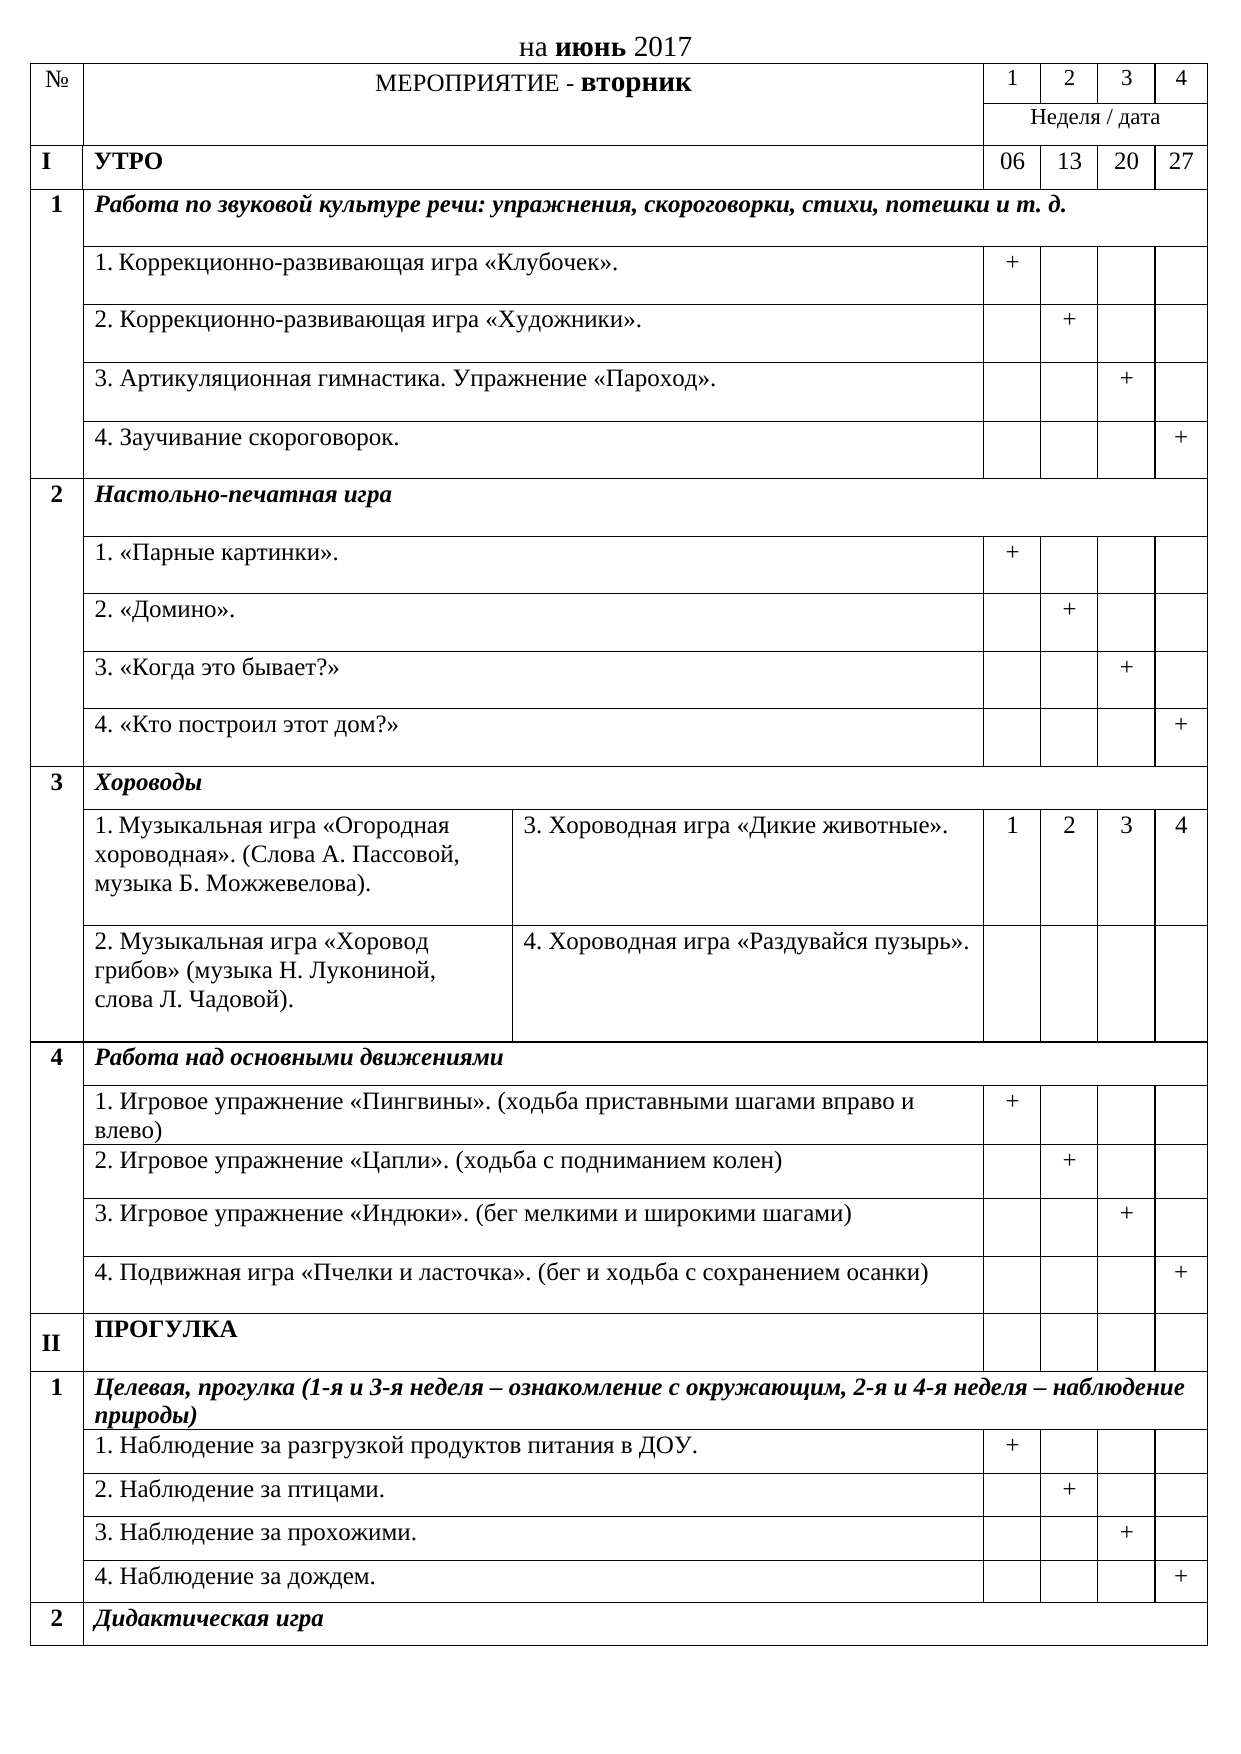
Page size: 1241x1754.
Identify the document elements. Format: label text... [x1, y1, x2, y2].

table_cell [1156, 926, 1207, 1041]
table_cell [984, 363, 1040, 421]
table_cell [984, 1314, 1040, 1371]
table_cell [1041, 1517, 1097, 1560]
table_cell 2. Игровое упражнение «Цапли». (ходьба с подниманием колен) [84, 1145, 983, 1197]
table_cell 2 [31, 1603, 83, 1645]
table_cell [1098, 594, 1154, 651]
table_cell 2. Коррекционно-развивающая игра «Художники». [84, 305, 983, 362]
table_cell 27 [1156, 146, 1207, 188]
table_cell + [1156, 709, 1207, 766]
table_cell [1156, 1430, 1207, 1473]
table_cell 3 [31, 767, 83, 1041]
table_cell 3. Игровое упражнение «Индюки». (бег мелкими и широкими шагами) [84, 1199, 983, 1256]
table_cell [1098, 926, 1154, 1041]
table_cell Работа по звуковой культуре речи: упражнения, скороговорки, стихи, потешки и т. д. [84, 190, 1207, 246]
table_cell + [1041, 594, 1097, 651]
table_cell [1041, 1086, 1097, 1144]
table_cell [1098, 709, 1154, 766]
table_cell [1156, 1086, 1207, 1144]
table_cell 2. Музыкальная игра «Хоровод грибов» (музыка Н. Лукониной, слова Л. Чадовой). [84, 926, 512, 1041]
table_cell [984, 422, 1040, 478]
table_cell 2 [31, 479, 83, 766]
table_cell Настольно-печатная игра [84, 479, 1207, 536]
table_cell [1156, 1314, 1207, 1371]
table_cell 3. «Когда это бывает?» [84, 652, 983, 708]
table_cell + [1041, 1474, 1097, 1516]
table_cell + [984, 1086, 1040, 1144]
table_cell [1098, 305, 1154, 362]
table_cell 4. Подвижная игра «Пчелки и ласточка». (бег и ходьба с сохранением осанки) [84, 1257, 983, 1313]
text на июнь 2017 [29, 29, 1181, 63]
table_cell I [31, 146, 82, 188]
table_cell 4. Наблюдение за дождем. [84, 1561, 983, 1602]
table_cell [1098, 247, 1154, 303]
table_cell 1 [31, 1372, 83, 1602]
table_cell [1156, 1517, 1207, 1560]
table_cell 2. Наблюдение за птицами. [84, 1474, 983, 1516]
table_cell [984, 1517, 1040, 1560]
table_cell + [984, 537, 1040, 593]
table_cell 3. Артикуляционная гимнастика. Упражнение «Пароход». [84, 363, 983, 421]
table_cell ПРОГУЛКА [84, 1314, 983, 1371]
table_cell 4. Хороводная игра «Раздувайся пузырь». [513, 926, 983, 1041]
table_cell [1156, 1474, 1207, 1516]
table_cell [1041, 926, 1097, 1041]
table_cell [1041, 1314, 1097, 1371]
table_cell 4. Заучивание скороговорок. [84, 422, 983, 478]
table_cell [1156, 305, 1207, 362]
table_cell 2 [1041, 810, 1097, 925]
table_header 1 [984, 64, 1040, 102]
table_cell [1098, 1474, 1154, 1516]
table_cell + [984, 247, 1040, 303]
table_cell 20 [1098, 146, 1154, 188]
table_header 4 [1156, 64, 1207, 102]
table_cell [1041, 652, 1097, 708]
table_cell [1041, 247, 1097, 303]
table_cell + [1098, 363, 1154, 421]
table_cell [1156, 363, 1207, 421]
table_cell [1041, 1561, 1097, 1602]
table_cell 06 [984, 146, 1040, 188]
table_cell 1. Музыкальная игра «Огородная хороводная». (Слова А. Пассовой, музыка Б. Можжевелова). [84, 810, 512, 925]
table_cell [1098, 1430, 1154, 1473]
table_cell [984, 652, 1040, 708]
table_cell + [1041, 305, 1097, 362]
table_cell [1098, 537, 1154, 593]
table_cell II [31, 1314, 83, 1371]
table_cell + [1098, 1517, 1154, 1560]
table_cell 1 [984, 810, 1040, 925]
table_cell 1 [31, 190, 83, 478]
table_cell 4. «Кто построил этот дом?» [84, 709, 983, 766]
table_cell [1098, 1086, 1154, 1144]
table_cell [984, 709, 1040, 766]
table_cell 3. Наблюдение за прохожими. [84, 1517, 983, 1560]
table_cell 2. «Домино». [84, 594, 983, 651]
table_cell + [1098, 652, 1154, 708]
table_cell 4 [1156, 810, 1207, 925]
table_cell [1156, 652, 1207, 708]
table_cell [1098, 1257, 1154, 1313]
table_cell 4 [31, 1043, 83, 1313]
table_cell 1. Игровое упражнение «Пингвины». (ходьба приставными шагами вправо и влево) [84, 1086, 983, 1144]
table_cell [1041, 1430, 1097, 1473]
table_header МЕРОПРИЯТИЕ - вторник [84, 64, 983, 145]
table_cell [984, 1145, 1040, 1197]
table_cell 1. «Парные картинки». [84, 537, 983, 593]
table_cell [1041, 422, 1097, 478]
table_cell [1156, 247, 1207, 303]
table_cell [984, 1474, 1040, 1516]
table_cell [984, 926, 1040, 1041]
table_cell [1098, 1314, 1154, 1371]
table_cell [1156, 537, 1207, 593]
table_cell [1156, 1199, 1207, 1256]
table_cell Хороводы [84, 767, 1207, 809]
table_cell [984, 1257, 1040, 1313]
table_header 2 [1041, 64, 1097, 102]
table_cell [1041, 709, 1097, 766]
table_cell [984, 1561, 1040, 1602]
table_cell Целевая, прогулка (1-я и 3-я неделя – ознакомление с окружающим, 2-я и 4-я неделя – наблюдение природы) [84, 1372, 1207, 1429]
table_cell + [1156, 422, 1207, 478]
table_cell + [1041, 1145, 1097, 1197]
table_cell [1098, 1145, 1154, 1197]
table_cell Неделя / дата [984, 104, 1207, 145]
table_cell [984, 1199, 1040, 1256]
table_cell Дидактическая игра [84, 1603, 1207, 1645]
table_cell + [1156, 1561, 1207, 1602]
table_cell [1041, 1257, 1097, 1313]
table_header № [31, 64, 83, 145]
table_cell 13 [1041, 146, 1097, 188]
table_cell [1041, 363, 1097, 421]
table_cell + [1098, 1199, 1154, 1256]
table_cell 1. Коррекционно-развивающая игра «Клубочек». [84, 247, 983, 303]
table_cell + [1156, 1257, 1207, 1313]
table_cell [1156, 1145, 1207, 1197]
table_cell [1098, 1561, 1154, 1602]
table_cell Работа над основными движениями [84, 1043, 1207, 1085]
table_header 3 [1098, 64, 1154, 102]
table_cell 1. Наблюдение за разгрузкой продуктов питания в ДОУ. [84, 1430, 983, 1473]
table_cell 3. Хороводная игра «Дикие животные». [513, 810, 983, 925]
table_cell [1041, 1199, 1097, 1256]
table_cell [984, 594, 1040, 651]
table_cell + [984, 1430, 1040, 1473]
table_cell [1098, 422, 1154, 478]
table_cell 3 [1098, 810, 1154, 925]
table_cell [984, 305, 1040, 362]
table_cell [1041, 537, 1097, 593]
table_cell УТРО [83, 146, 983, 188]
table_cell [1156, 594, 1207, 651]
